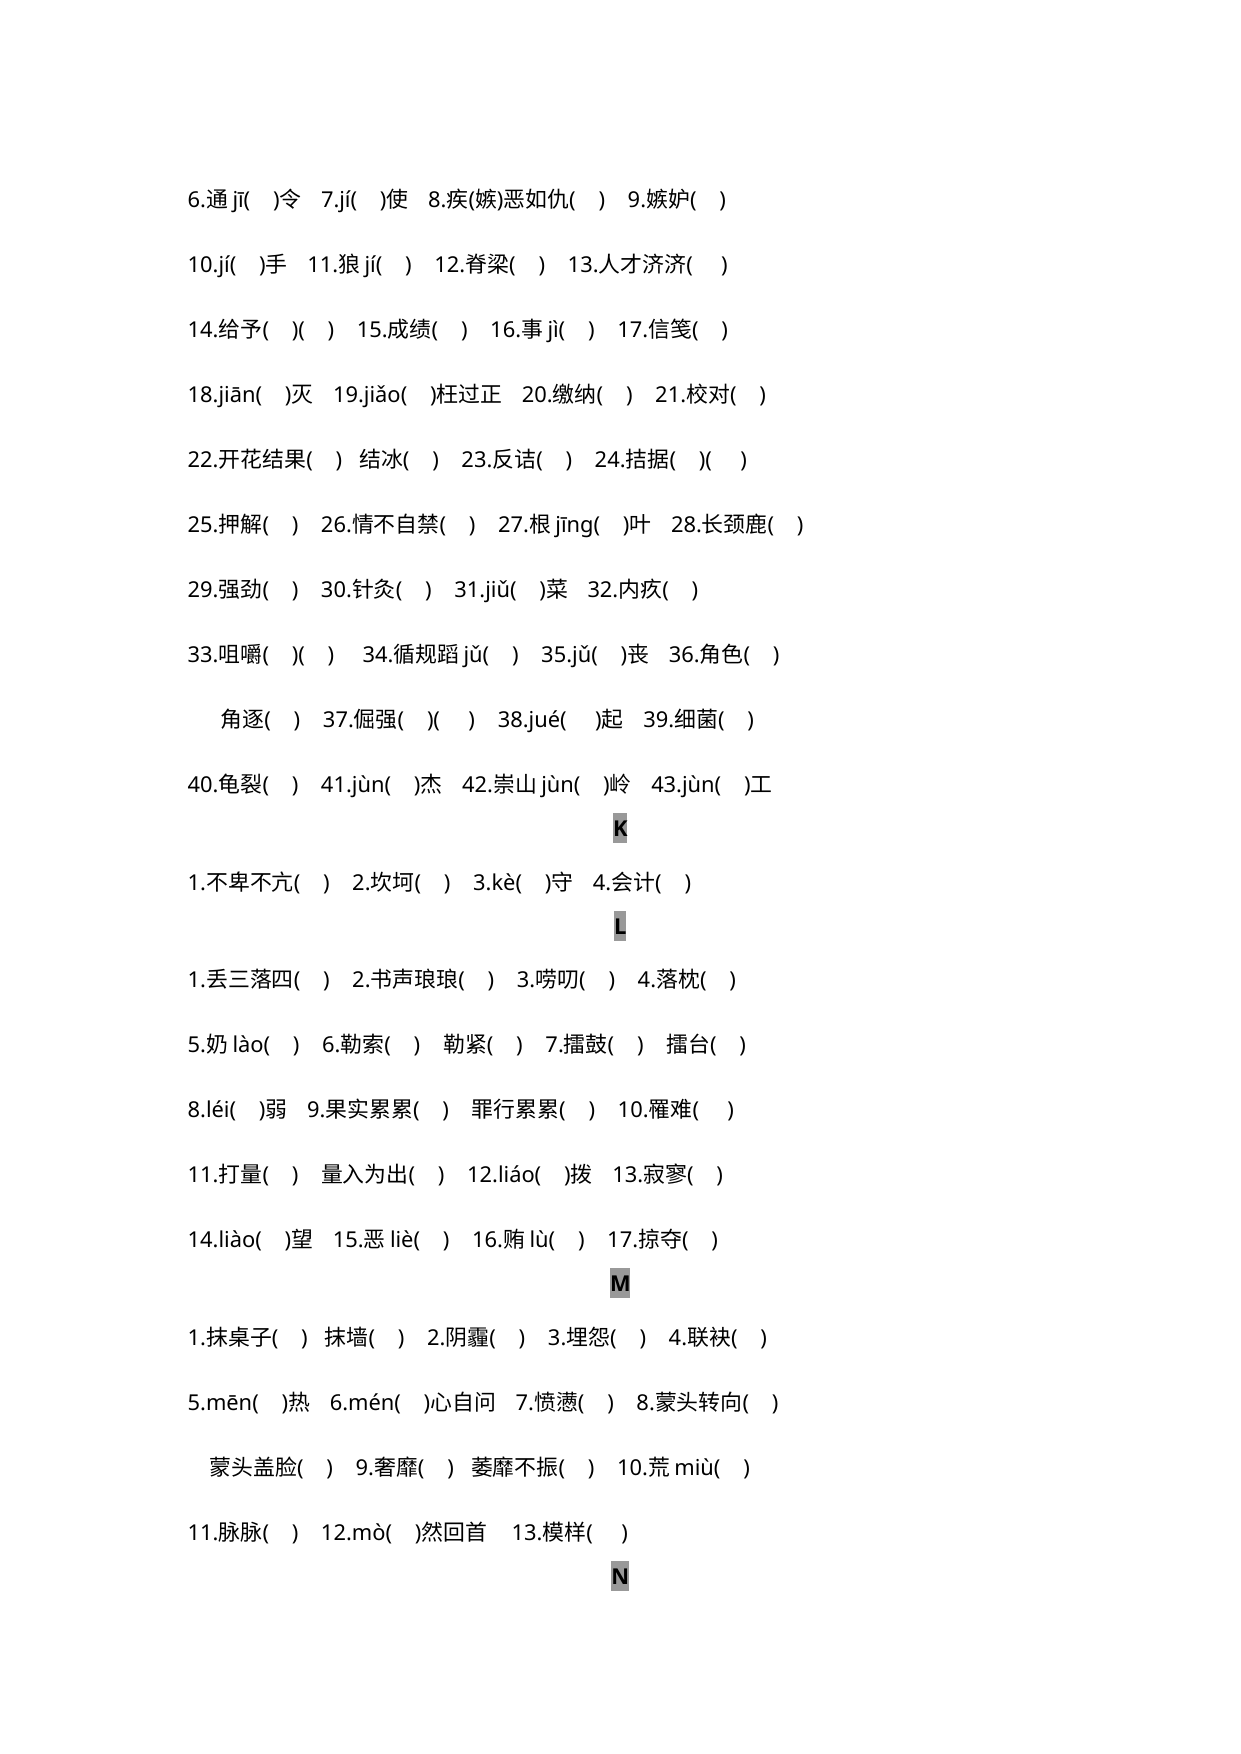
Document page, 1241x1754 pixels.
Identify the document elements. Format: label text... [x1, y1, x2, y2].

text 14.给予( )( ) 15.成绩( ) 16.事jì( ) 17.信笺( ) [187, 292, 1053, 357]
text L [187, 909, 1053, 942]
text 11.打量( ) 量入为出( ) 12.liáo( )拨 13.寂寥( ) [187, 1137, 1053, 1202]
text 蒙头盖脸( ) 9.奢靡( ) 萎靡不振( ) 10.荒miù( ) [187, 1429, 1053, 1494]
text 33.咀嚼( )( ) 34.循规蹈jǔ( ) 35.jǔ( )丧 36.角色( ) [187, 617, 1053, 682]
text 11.脉脉( ) 12.mò( )然回首 13.模样( ) [187, 1494, 1053, 1559]
text 22.开花结果( ) 结冰( ) 23.反诘( ) 24.拮据( )( ) [187, 422, 1053, 487]
text 29.强劲( ) 30.针灸( ) 31.jiǔ( )菜 32.内疚( ) [187, 552, 1053, 617]
text 25.押解( ) 26.情不自禁( ) 27.根jīng( )叶 28.长颈鹿( ) [187, 487, 1053, 552]
text N [187, 1559, 1053, 1592]
text 5.奶lào( ) 6.勒索( ) 勒紧( ) 7.擂鼓( ) 擂台( ) [187, 1007, 1053, 1072]
text 角逐( ) 37.倔强( )( ) 38.jué( )起 39.细菌( ) [187, 682, 1053, 747]
text 1.不卑不亢( ) 2.坎坷( ) 3.kè( )守 4.会计( ) [187, 844, 1053, 909]
text 5.mēn( )热 6.mén( )心自问 7.愤懑( ) 8.蒙头转向( ) [187, 1364, 1053, 1429]
text 8.léi( )弱 9.果实累累( ) 罪行累累( ) 10.罹难( ) [187, 1072, 1053, 1137]
text 14.liào( )望 15.恶liè( ) 16.贿lù( ) 17.掠夺( ) [187, 1202, 1053, 1267]
text 40.龟裂( ) 41.jùn( )杰 42.崇山jùn( )岭 43.jùn( )工 [187, 747, 1053, 812]
text 1.丢三落四( ) 2.书声琅琅( ) 3.唠叨( ) 4.落枕( ) [187, 942, 1053, 1007]
text 18.jiān( )灭 19.jiǎo( )枉过正 20.缴纳( ) 21.校对( ) [187, 357, 1053, 422]
text 6.通jī( )令 7.jí( )使 8.疾(嫉)恶如仇( ) 9.嫉妒( ) [187, 162, 1053, 227]
text 10.jí( )手 11.狼jí( ) 12.脊梁( ) 13.人才济济( ) [187, 227, 1053, 292]
text K [187, 812, 1053, 844]
text M [187, 1267, 1053, 1299]
text 1.抹桌子( ) 抹墙( ) 2.阴霾( ) 3.埋怨( ) 4.联袂( ) [187, 1299, 1053, 1364]
